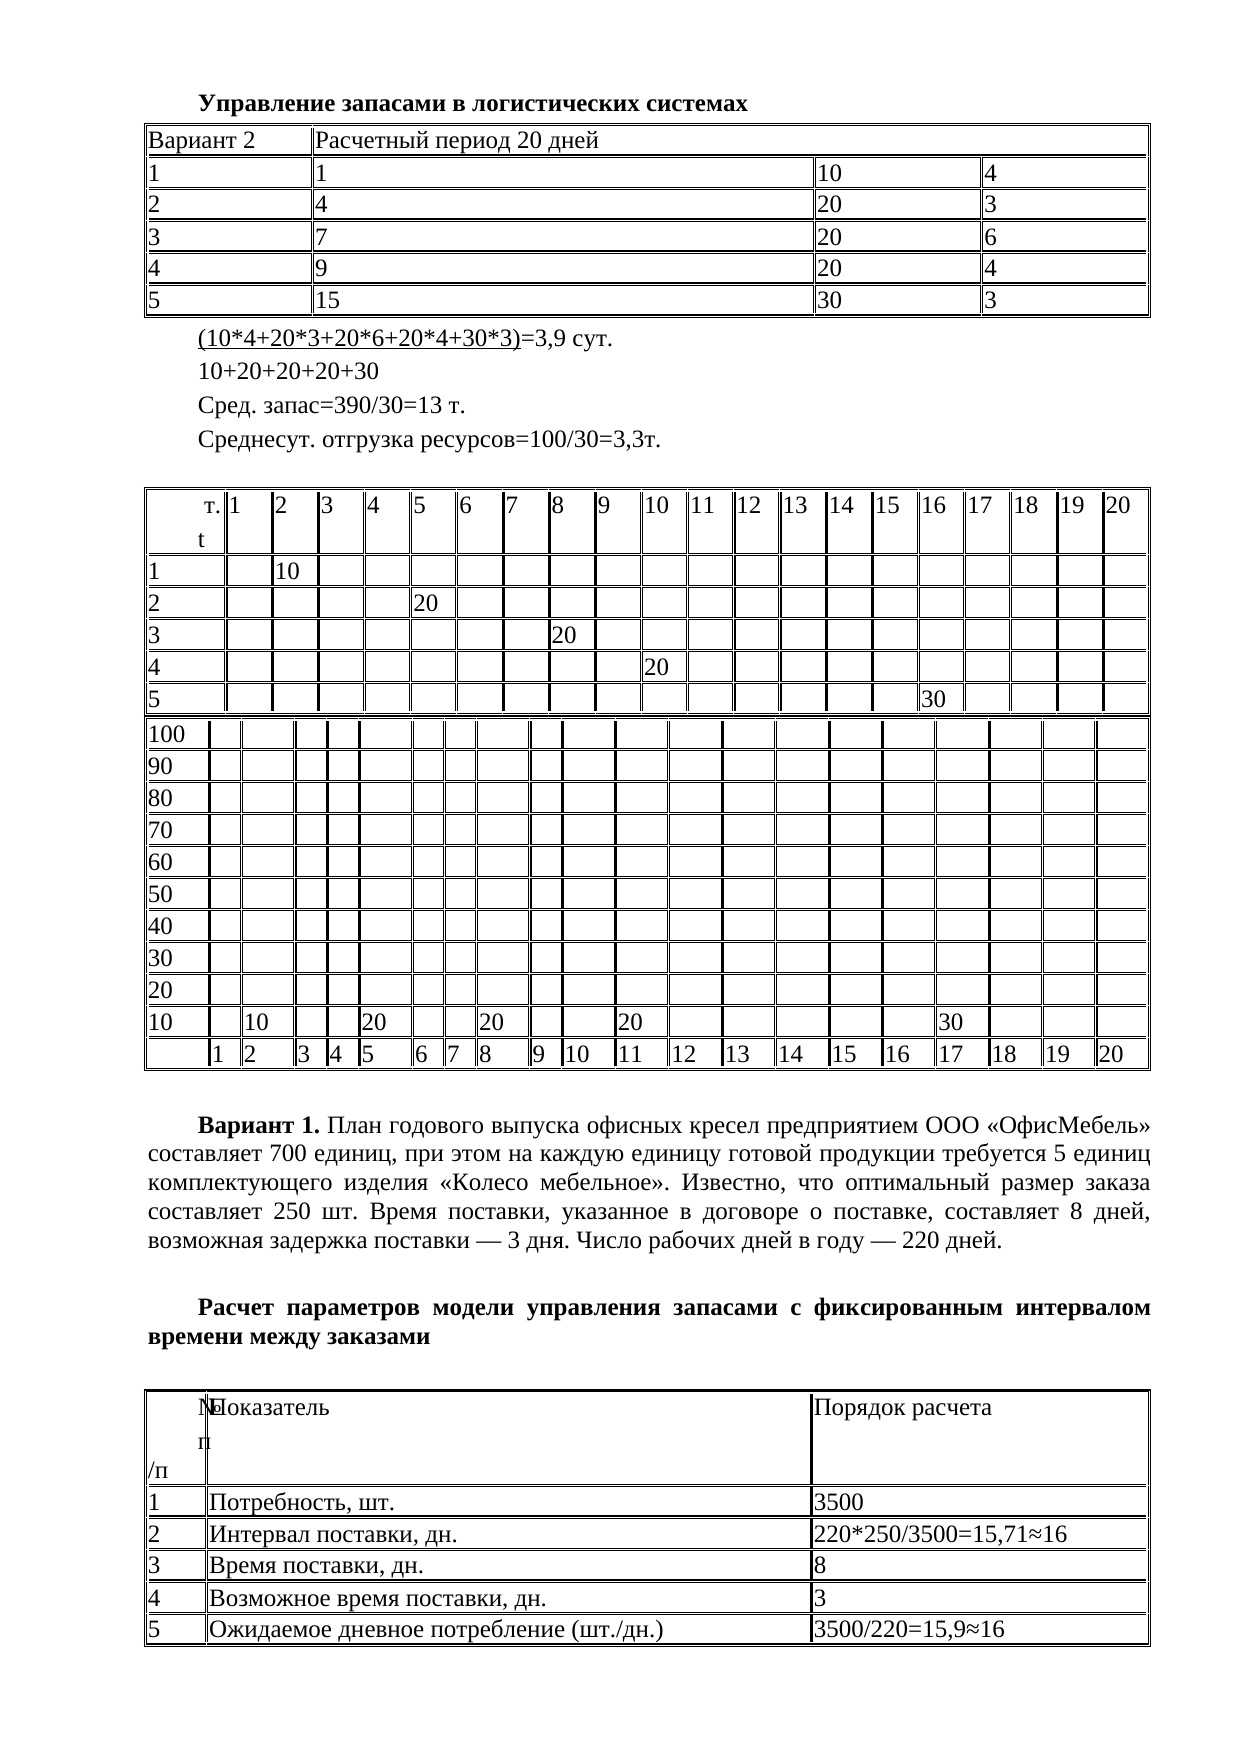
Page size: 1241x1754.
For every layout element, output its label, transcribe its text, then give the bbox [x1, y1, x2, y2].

table_cell [320, 556, 363, 584]
table_cell 2 [241, 1036, 295, 1067]
table_cell [412, 620, 455, 648]
table_header № п/п [147, 1392, 207, 1483]
table_cell [320, 620, 363, 648]
table_cell 5 [359, 1039, 412, 1067]
table_cell [1059, 556, 1102, 584]
table_cell [617, 975, 667, 1003]
table_cell [1044, 847, 1094, 876]
table_cell 30 [937, 1007, 988, 1036]
table_cell 5 [147, 282, 312, 314]
table_cell [412, 556, 455, 584]
table_cell 20 [643, 652, 686, 681]
table_cell [361, 911, 411, 939]
text Управление запасами в логистических системах [148, 88, 1152, 117]
table_cell [211, 751, 240, 780]
table_cell 6 [983, 218, 1148, 250]
table_cell 1 [314, 158, 813, 186]
table_cell [689, 588, 732, 617]
table_cell [446, 1007, 475, 1036]
table_cell [831, 911, 881, 939]
table_header [1043, 717, 1096, 748]
table_cell [478, 943, 528, 972]
table_cell [920, 588, 963, 617]
table_cell [243, 911, 293, 939]
table_cell [991, 879, 1041, 908]
table_cell [831, 943, 881, 972]
table_cell [478, 783, 528, 812]
table_cell [361, 975, 411, 1003]
table_cell [937, 911, 988, 939]
table_cell 14 [776, 1039, 829, 1067]
table_header [209, 719, 241, 748]
table_cell [991, 911, 1041, 939]
table_cell [991, 975, 1041, 1003]
table_cell [361, 879, 411, 908]
table_cell 9 [314, 254, 813, 282]
table_header [413, 719, 444, 748]
table_cell [243, 751, 293, 780]
table_cell [478, 815, 528, 844]
table_cell 3500/220=15,9≈16 [811, 1611, 1148, 1643]
text Среднесут. отгрузка ресурсов=100/30=3,3т. [148, 424, 1152, 453]
table_cell [920, 652, 963, 681]
table_cell 80 [145, 780, 209, 812]
table_cell [551, 652, 594, 681]
table_cell 3 [295, 1039, 327, 1067]
table_cell [777, 975, 828, 1003]
table_cell [724, 911, 774, 939]
table_header [882, 719, 936, 748]
table_cell [457, 684, 503, 712]
table_cell [446, 783, 475, 812]
table_cell 1 [147, 154, 311, 186]
table_cell [446, 751, 475, 780]
table_cell [1011, 684, 1057, 712]
table_cell [564, 879, 614, 908]
table_cell [782, 620, 825, 648]
table_cell [274, 620, 317, 648]
table_cell 1 [147, 1484, 205, 1515]
table_cell 15 [313, 286, 814, 314]
table_cell [551, 556, 594, 584]
table_cell 20 [816, 222, 980, 250]
table_cell [1105, 585, 1148, 617]
table_cell [670, 975, 721, 1003]
table_cell [329, 943, 358, 972]
table_cell [414, 879, 443, 908]
table_cell [361, 815, 411, 844]
table_cell [1044, 815, 1094, 844]
text Вариант 1. План годового выпуска офисных кресел предприятием ООО «ОфисМебель» составляет 700 единиц, при этом на каждую единицу готовой продукции требуется 5 единиц комплектующего изделия «Колесо мебельное». Известно, что оптимальный размер заказа составляет 250 шт. Время поставки, указанное в договоре о поставке, составляет 8 дней, возможная задержка поставки — 3 дня. Число рабочих дней в году — 220 дней. [148, 1110, 1152, 1253]
table_cell [1012, 588, 1056, 617]
table_cell [884, 783, 934, 812]
table_cell [366, 652, 409, 681]
table_cell [1059, 620, 1102, 648]
table_cell 50 [145, 876, 209, 908]
table_cell [724, 943, 774, 972]
table_cell [874, 556, 917, 584]
table_cell [670, 1007, 721, 1036]
table_cell [828, 556, 871, 584]
table_cell 2 [147, 585, 224, 617]
table_header 11 [688, 488, 734, 553]
table_cell [991, 847, 1041, 876]
table_cell 4 [147, 250, 311, 282]
table_cell [564, 815, 614, 844]
table_cell [446, 847, 475, 876]
table_header 2 [272, 490, 318, 553]
table_cell 17 [936, 1039, 989, 1067]
table_cell [966, 652, 1009, 681]
table_cell [503, 684, 549, 712]
table_cell [1098, 1004, 1148, 1036]
table_cell [297, 943, 326, 972]
table_cell [274, 652, 317, 681]
table_cell [412, 652, 455, 681]
table_cell [736, 620, 778, 648]
table_cell [1096, 844, 1149, 876]
table_cell 3500 [813, 1484, 1148, 1515]
table_cell 4 [314, 190, 813, 218]
table_cell [297, 751, 326, 780]
table_header 7 [503, 488, 549, 553]
table_cell [1096, 876, 1149, 908]
table_cell 4 [983, 154, 1148, 186]
table_cell [564, 1007, 614, 1036]
table_cell [1103, 681, 1149, 712]
table_cell [329, 1007, 358, 1036]
table_cell [446, 911, 475, 939]
table_cell 20 [145, 972, 209, 1003]
table_cell [329, 847, 358, 876]
table_cell [724, 783, 774, 812]
table_cell [831, 975, 881, 1003]
table_header 16 [919, 490, 965, 553]
table_cell [329, 911, 358, 939]
table_cell [670, 783, 721, 812]
table_header Порядок расчета [811, 1392, 1148, 1483]
table_cell [826, 684, 872, 712]
table_header [989, 719, 1043, 748]
table_cell 12 [669, 1039, 722, 1067]
table_cell [1057, 684, 1103, 712]
table_cell 30 [919, 684, 965, 712]
table_cell [831, 815, 881, 844]
table_header 3 [318, 490, 364, 553]
table_header 1 [226, 490, 272, 553]
table_cell [670, 751, 721, 780]
table_cell [228, 588, 271, 617]
table_cell 11 [615, 1039, 669, 1067]
table_cell [782, 556, 825, 584]
table_cell [1096, 908, 1149, 939]
table_cell [874, 588, 917, 617]
table_cell [211, 783, 240, 812]
table_cell 4 [147, 649, 224, 681]
table_cell [145, 1036, 209, 1067]
table_cell [329, 751, 358, 780]
table_cell [211, 975, 240, 1003]
table_cell [724, 879, 774, 908]
table_cell [966, 620, 1009, 648]
table_cell [329, 783, 358, 812]
table_cell [1096, 812, 1149, 844]
table_header 18 [1011, 488, 1057, 553]
table_cell [937, 879, 988, 908]
table_cell [777, 847, 828, 876]
table_header [829, 719, 882, 748]
table_cell [446, 815, 475, 844]
table_cell [361, 847, 411, 876]
table_cell [361, 751, 411, 780]
table_cell 3 [147, 1548, 205, 1579]
table_cell [1096, 972, 1149, 1003]
table_cell [297, 815, 326, 844]
table_header Вариант 2 [147, 126, 312, 154]
table_cell 10 [816, 158, 980, 186]
table_cell [782, 652, 825, 681]
table_cell [414, 815, 443, 844]
table_cell [211, 847, 240, 876]
table_cell [884, 911, 934, 939]
table_cell 40 [145, 908, 209, 939]
table_cell [884, 847, 934, 876]
table_cell [688, 681, 734, 712]
table_cell [670, 943, 721, 972]
table_header [295, 717, 327, 748]
table_cell [937, 783, 988, 812]
table_cell [831, 879, 881, 908]
table_cell [1044, 879, 1094, 908]
table_cell [505, 620, 548, 648]
table_cell [597, 588, 640, 617]
table_cell [1059, 652, 1102, 681]
table_cell [411, 684, 457, 712]
table_cell Потребность, шт. [208, 1487, 810, 1515]
table_cell [689, 652, 732, 681]
table_cell 70 [145, 812, 209, 844]
table_cell [532, 1007, 561, 1036]
table_header [776, 717, 829, 748]
table_cell [414, 1007, 443, 1036]
table_cell [736, 556, 778, 584]
table_cell [329, 815, 358, 844]
table_cell [937, 815, 988, 844]
table_cell 10 [274, 556, 317, 584]
table_cell [1044, 751, 1094, 780]
table_header Расчетный период 20 дней [313, 126, 1148, 154]
table_cell [564, 751, 614, 780]
table_cell [965, 684, 1011, 712]
table_cell 1 [145, 553, 226, 584]
table_header 8 [549, 490, 595, 553]
table_cell [478, 879, 528, 908]
table_cell [320, 652, 363, 681]
table_cell 10 [243, 1007, 293, 1036]
table_cell [446, 975, 475, 1003]
table_cell 20 [412, 588, 455, 617]
table_cell [532, 847, 561, 876]
table_cell [361, 943, 411, 972]
table_cell [828, 620, 871, 648]
table_header 14 [826, 490, 872, 553]
table_cell [777, 751, 828, 780]
table_cell [724, 751, 774, 780]
table_cell 3 [147, 218, 311, 250]
table_header 100 [147, 719, 209, 748]
table_cell [1012, 620, 1056, 648]
table_cell [532, 911, 561, 939]
table_cell [458, 556, 502, 584]
table_cell [532, 815, 561, 844]
table_cell [617, 911, 667, 939]
table_cell [670, 815, 721, 844]
table_cell [243, 975, 293, 1003]
table_header 10 [642, 490, 688, 553]
table_cell [478, 847, 528, 876]
table_cell 9 [530, 1039, 562, 1067]
table_cell [597, 556, 640, 584]
table_cell [532, 879, 561, 908]
table_cell [777, 1007, 828, 1036]
table_cell [274, 588, 317, 617]
table_cell 220*250/3500=15,71≈16 [813, 1515, 1148, 1547]
table_cell 3 [813, 1579, 1148, 1611]
table_cell 18 [989, 1039, 1043, 1067]
table_cell [884, 943, 934, 972]
table_cell [1044, 911, 1094, 939]
table_cell 13 [722, 1039, 776, 1067]
table_cell [366, 556, 409, 584]
table_cell [414, 943, 443, 972]
table_cell [831, 1007, 881, 1036]
table_cell [777, 815, 828, 844]
table_cell [937, 943, 988, 972]
table_cell [243, 847, 293, 876]
table_cell [211, 1007, 240, 1036]
table_cell 8 [813, 1548, 1148, 1579]
table_cell [991, 751, 1041, 780]
table_cell [458, 620, 502, 648]
table_cell [884, 751, 934, 780]
table_cell [724, 975, 774, 1003]
table_cell [297, 911, 326, 939]
table_header [722, 719, 776, 748]
table_cell [920, 620, 963, 648]
table_cell 20 [551, 620, 594, 648]
table_cell [1105, 649, 1148, 681]
table_cell [365, 684, 411, 712]
table_cell [1012, 556, 1056, 584]
table_cell [777, 943, 828, 972]
table_cell 16 [882, 1039, 936, 1067]
table_cell Ожидаемое дневное потребление (шт./дн.) [207, 1615, 811, 1643]
table_cell [414, 847, 443, 876]
table_cell [329, 879, 358, 908]
table_cell 7 [314, 222, 813, 250]
table_cell [243, 943, 293, 972]
table_cell [1059, 588, 1102, 617]
table_cell 3 [982, 282, 1148, 314]
table_cell [872, 684, 918, 712]
table_cell 5 [145, 681, 226, 712]
table_cell [937, 847, 988, 876]
table_cell [297, 783, 326, 812]
table_cell [736, 652, 778, 681]
table_cell [228, 652, 271, 681]
table_cell 3 [145, 617, 226, 648]
table_cell [564, 943, 614, 972]
table_cell [724, 815, 774, 844]
table_cell [478, 911, 528, 939]
table_cell 1 [209, 1039, 241, 1067]
table_cell 10 [562, 1039, 615, 1067]
table_header Показатель [207, 1392, 811, 1483]
table_cell [551, 588, 594, 617]
table_cell 60 [145, 844, 209, 876]
table_cell 30 [147, 940, 208, 972]
table_cell [643, 588, 686, 617]
table_cell [329, 975, 358, 1003]
table_cell 5 [147, 1611, 207, 1643]
table_header [359, 719, 412, 748]
table_cell [920, 556, 963, 584]
table_header 4 [365, 490, 411, 553]
table_cell [777, 783, 828, 812]
table_cell [211, 815, 240, 844]
table_cell [736, 588, 778, 617]
table_cell [828, 652, 871, 681]
table_cell [831, 783, 881, 812]
table_header [562, 719, 615, 748]
table_cell [297, 1007, 326, 1036]
table_cell [643, 620, 686, 648]
table_cell [297, 879, 326, 908]
table_cell [991, 783, 1041, 812]
table_cell Возможное время поставки, дн. [208, 1583, 810, 1611]
table_cell [991, 815, 1041, 844]
table_cell [828, 588, 871, 617]
table_cell [689, 620, 732, 648]
text (10*4+20*3+20*6+20*4+30*3)=3,9 сут. [148, 323, 1152, 351]
table_cell 20 [617, 1007, 667, 1036]
table_cell 20 [478, 1007, 528, 1036]
table_cell 90 [145, 748, 209, 780]
table_header [530, 717, 562, 748]
table_header [936, 717, 989, 748]
table_header 12 [734, 488, 780, 553]
table_cell [228, 556, 271, 584]
table_header [615, 719, 669, 748]
table_cell 15 [829, 1039, 882, 1067]
table_cell [1103, 553, 1149, 584]
table_cell 6 [413, 1039, 444, 1067]
table_header [241, 717, 295, 748]
table_cell [595, 684, 642, 712]
table_cell [991, 1007, 1041, 1036]
table_cell [532, 975, 561, 1003]
table_cell [505, 588, 548, 617]
table_cell [874, 652, 917, 681]
table_cell [243, 815, 293, 844]
table_header 20 [1103, 490, 1148, 553]
table_cell [414, 975, 443, 1003]
table_cell [414, 911, 443, 939]
table_cell [318, 684, 364, 712]
table_header [669, 719, 722, 748]
table_cell 30 [815, 286, 982, 314]
table_cell [361, 783, 411, 812]
table_cell 20 [816, 190, 980, 218]
table_header 19 [1057, 488, 1103, 553]
table_cell [366, 620, 409, 648]
table_cell [884, 879, 934, 908]
table_header [477, 717, 530, 748]
table_cell 20 [816, 254, 980, 282]
table_cell [226, 684, 272, 712]
table_cell [734, 681, 780, 712]
table_cell [478, 975, 528, 1003]
table_cell [966, 588, 1009, 617]
table_cell [643, 556, 686, 584]
table_cell [1012, 652, 1056, 681]
table_cell [1103, 617, 1149, 648]
table_cell [505, 556, 548, 584]
table_cell Интервал поставки, дн. [208, 1519, 810, 1547]
table_cell [243, 879, 293, 908]
table_cell [1044, 783, 1094, 812]
table_cell [597, 652, 640, 681]
table_header [1096, 719, 1148, 748]
text Сред. запас=390/30=13 т. [148, 390, 1152, 419]
table_cell [874, 620, 917, 648]
table_cell [617, 879, 667, 908]
table_cell [446, 943, 475, 972]
table_cell [549, 684, 595, 712]
table_cell [532, 783, 561, 812]
text Расчет параметров модели управления запасами с фиксированным интервалом времени между заказами [148, 1292, 1152, 1350]
table_header 5 [411, 490, 457, 553]
table_cell [617, 751, 667, 780]
table_header 9 [595, 490, 642, 553]
table_cell 4 [983, 250, 1148, 282]
table_header 15 [872, 490, 918, 553]
table_cell [777, 879, 828, 908]
table_cell [597, 620, 640, 648]
table_cell [458, 588, 502, 617]
table_cell [782, 588, 825, 617]
table_cell [211, 879, 240, 908]
table_cell [414, 783, 443, 812]
table_cell [272, 684, 318, 712]
table_cell [617, 783, 667, 812]
table_cell [642, 684, 688, 712]
table_cell [937, 751, 988, 780]
table_cell [1044, 1007, 1094, 1036]
table_header 17 [965, 490, 1011, 553]
table_cell [446, 879, 475, 908]
table_cell [617, 815, 667, 844]
table_cell [724, 1007, 774, 1036]
table_cell 2 [147, 186, 311, 218]
table_cell [532, 751, 561, 780]
table_header [327, 717, 359, 748]
table_cell [478, 751, 528, 780]
table_cell [505, 652, 548, 681]
table_cell [617, 847, 667, 876]
table_cell 2 [147, 1515, 205, 1547]
table_cell [564, 975, 614, 1003]
table_cell [991, 943, 1041, 972]
table_cell 4 [327, 1039, 359, 1067]
table_cell [884, 1007, 934, 1036]
table_cell 8 [477, 1036, 530, 1067]
table_cell [211, 943, 240, 972]
table_cell [689, 556, 732, 584]
table_cell 10 [147, 1004, 208, 1036]
table_cell [884, 815, 934, 844]
table_cell [297, 847, 326, 876]
table_cell [366, 588, 409, 617]
table_cell 3 [983, 186, 1148, 218]
table_cell [1098, 940, 1148, 972]
table_cell [780, 684, 826, 712]
table_cell [670, 911, 721, 939]
table_cell [670, 847, 721, 876]
table_cell [228, 620, 271, 648]
table_cell [831, 751, 881, 780]
table_cell [1044, 975, 1094, 1003]
table_cell 4 [147, 1579, 205, 1611]
table_cell [564, 847, 614, 876]
table_cell [966, 556, 1009, 584]
table_cell [1096, 780, 1149, 812]
text 10+20+20+20+30 [148, 356, 1152, 385]
table_cell 19 [1043, 1036, 1096, 1067]
table_cell [414, 751, 443, 780]
table_header 6 [457, 488, 503, 553]
table_cell [884, 975, 934, 1003]
table_cell [777, 911, 828, 939]
table_cell 20 [361, 1007, 411, 1036]
table_cell [211, 911, 240, 939]
table_cell Время поставки, дн. [208, 1551, 810, 1579]
table_cell [831, 847, 881, 876]
table_cell 7 [445, 1039, 477, 1067]
table_cell [1096, 748, 1149, 780]
table_cell [243, 783, 293, 812]
table_cell [724, 847, 774, 876]
table_cell [670, 879, 721, 908]
table_cell [617, 943, 667, 972]
table_cell [532, 943, 561, 972]
table_cell [564, 783, 614, 812]
table_header [445, 719, 477, 748]
table_cell [937, 975, 988, 1003]
table_cell [320, 588, 363, 617]
table_cell 20 [1096, 1036, 1149, 1067]
table_header т. t [145, 488, 226, 553]
table_cell [1044, 943, 1094, 972]
table_header 13 [780, 490, 826, 553]
table_cell [458, 652, 502, 681]
table_cell [564, 911, 614, 939]
table_cell [297, 975, 326, 1003]
